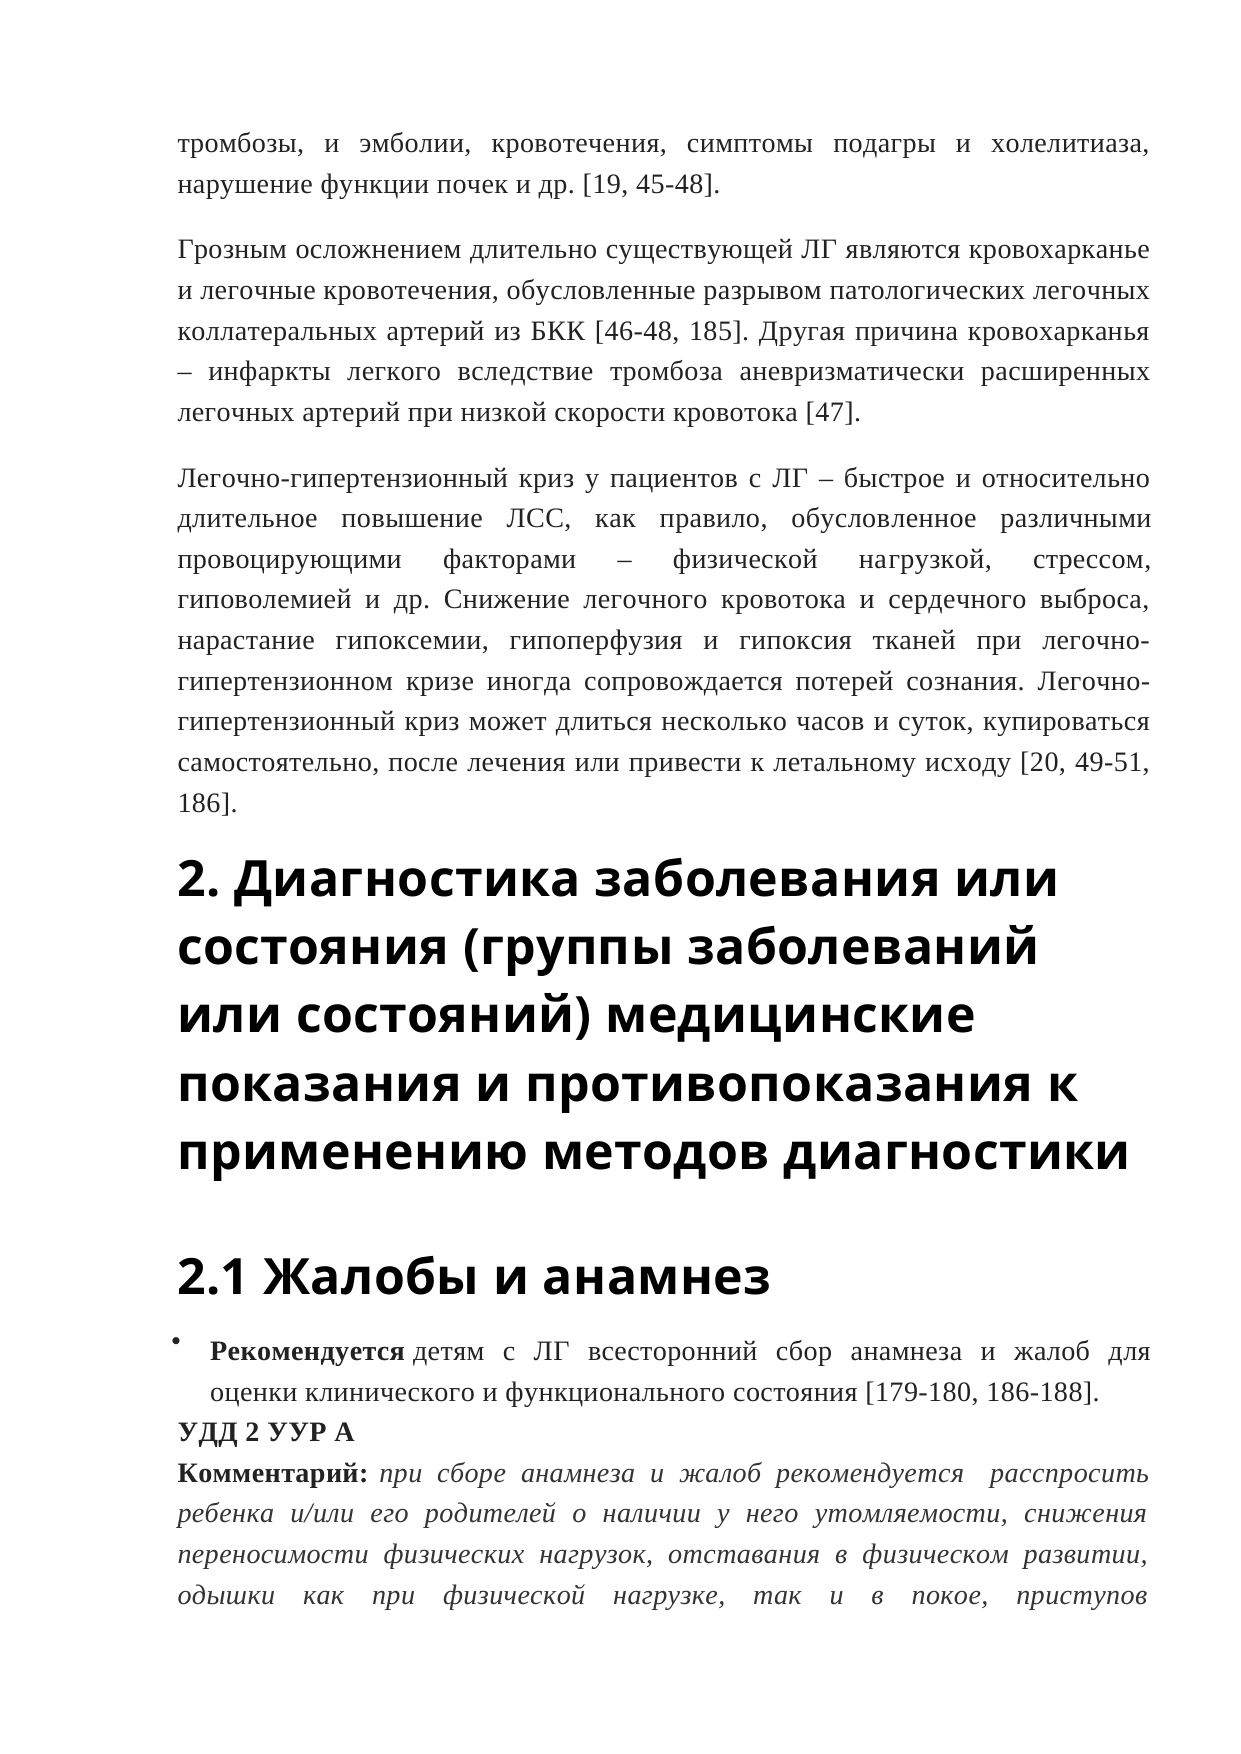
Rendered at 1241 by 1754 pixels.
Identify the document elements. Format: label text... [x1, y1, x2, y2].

text 2. Диагностика заболевания или состояния (группы заболеваний или состояний) медицинские показания и противопоказания к применению методов диагностики [177, 843, 1152, 1184]
list Рекомендуется детям с ЛГ всесторонний сбор анамнеза и жалоб для оценки клинического и функционального состояния [179-180, 186-188]. [172, 1326, 1152, 1407]
text 2.1 Жалобы и анамнез [177, 1241, 1152, 1309]
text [177, 1448, 1152, 1610]
text УДД 2 УУР A [177, 1407, 1152, 1448]
text Грозным осложнением длительно существующей ЛГ являются кровохарканье и легочные кровотечения, обусловленные разрывом патологических легочных коллатеральных артерий из БКК [46-48, 185]. Другая причина кровохарканья – инфаркты легкого вследствие тромбоза аневризматически расширенных легочных артерий при низкой скорости кровотока [47]. [177, 224, 1152, 427]
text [177, 118, 1152, 199]
text Легочно-гипертензионный криз у пациентов с ЛГ – быстрое и относительно длительное повышение ЛСС, как правило, обусловленное различными провоцирующими факторами – физической нагрузкой, стрессом, гиповолемией и др. Снижение легочного кровотока и сердечного выброса, нарастание гипоксемии, гипоперфузия и гипоксия тканей при легочно-гипертензионном кризе иногда сопровождается потерей сознания. Легочно-гипертензионный криз может длиться несколько часов и суток, купироваться самостоятельно, после лечения или привести к летальному исходу [20, 49-51, 186]. [177, 452, 1152, 818]
